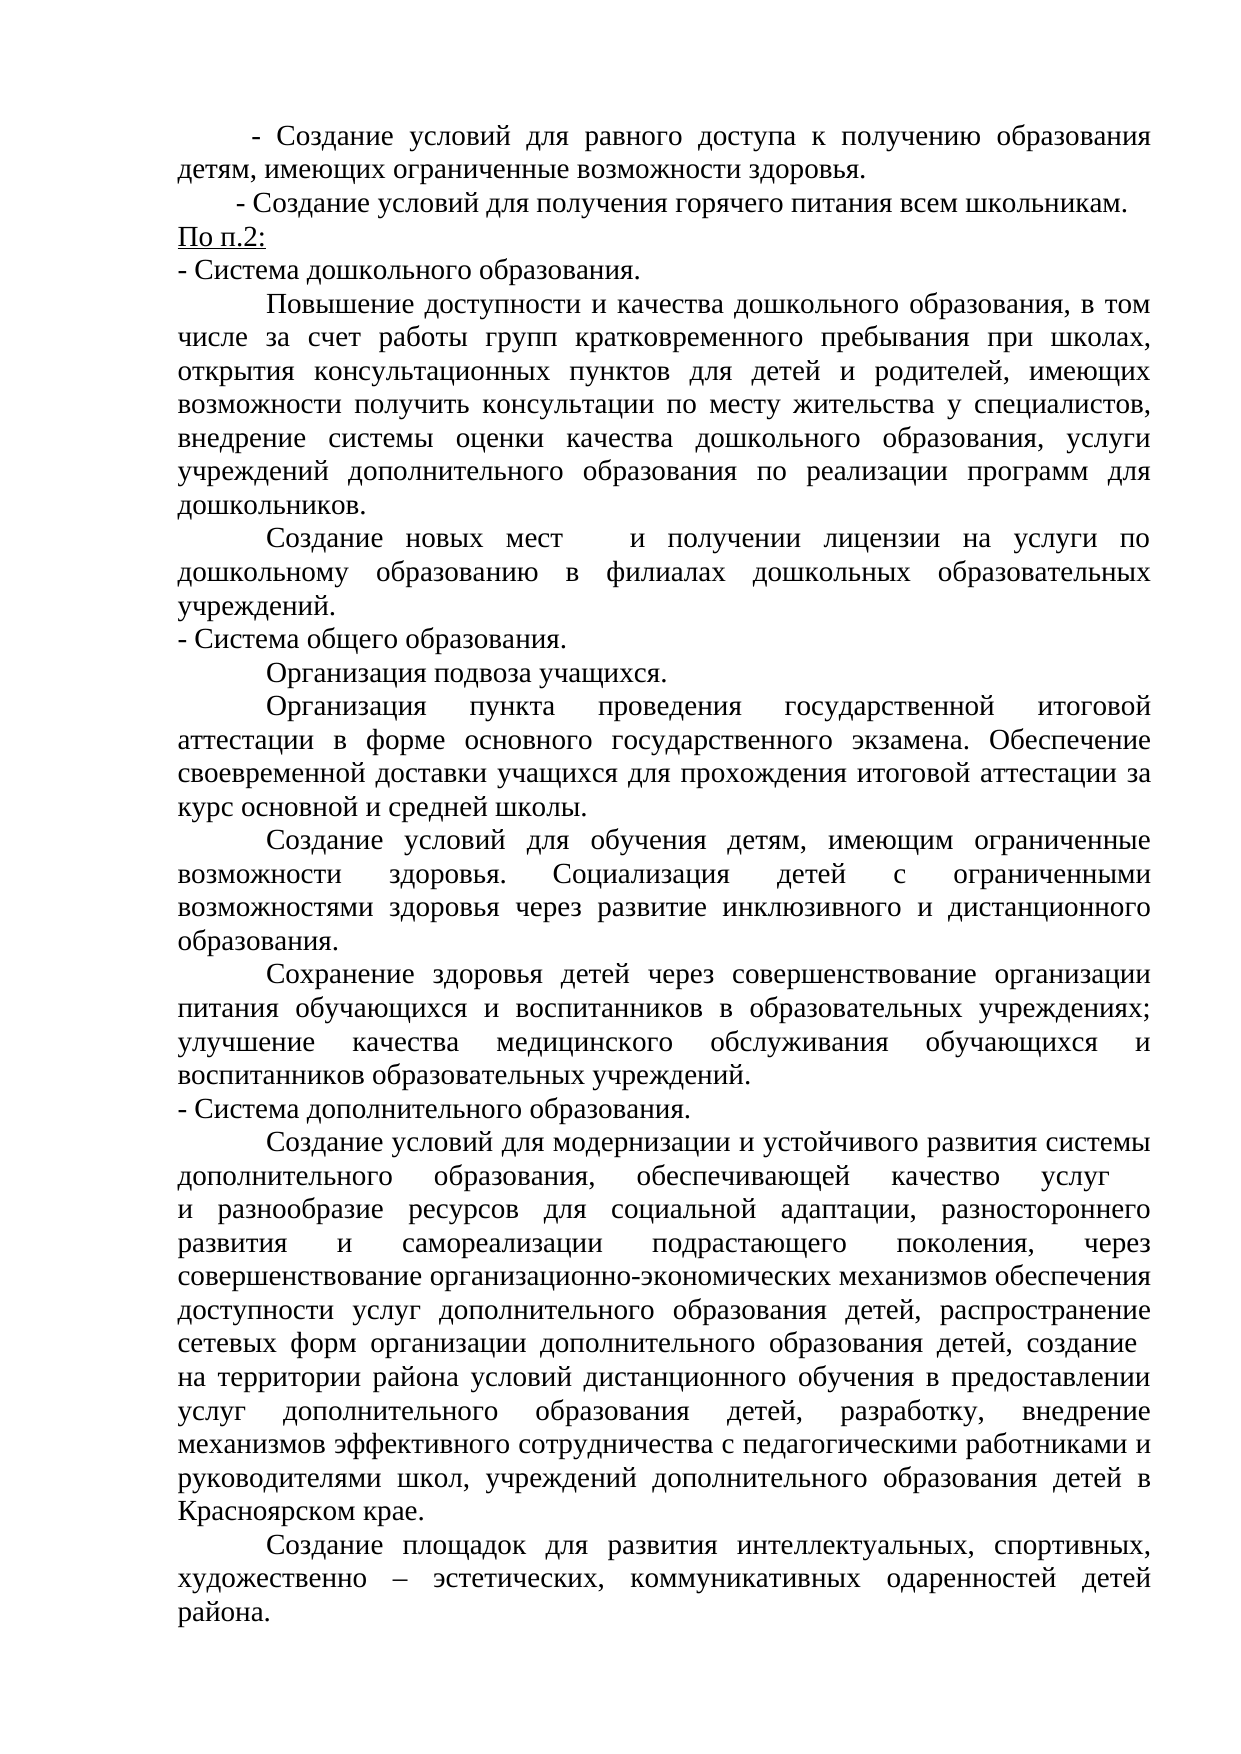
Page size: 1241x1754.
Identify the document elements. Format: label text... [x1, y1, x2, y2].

text - Система дошкольного образования. [177, 252, 1152, 286]
text Организация пункта проведения государственной итоговой аттестации в форме основного государственного экзамена. Обеспечение своевременной доставки учащихся для прохождения итоговой аттестации за курс основной и средней школы. [177, 688, 1152, 822]
text - Создание условий для равного доступа к получению образования детям, имеющих ограниченные возможности здоровья. [177, 118, 1152, 185]
text Повышение доступности и качества дошкольного образования, в том числе за счет работы групп кратковременного пребывания при школах, открытия консультационных пунктов для детей и родителей, имеющих возможности получить консультации по месту жительства у специалистов, внедрение системы оценки качества дошкольного образования, услуги учреждений дополнительного образования по реализации программ для дошкольников. [177, 286, 1152, 521]
text - Система общего образования. [177, 621, 1152, 655]
list Создание площадок для развития интеллектуальных, спортивных, художественно – эстетических, коммуникативных одаренностей детей района. [177, 1527, 1152, 1627]
list Создание условий для модернизации и устойчивого развития системы дополнительного образования, обеспечивающей качество услуг и разнообразие ресурсов для социальной адаптации, разностороннего развития и самореализации подрастающего поколения, через совершенствование организационно-экономических механизмов обеспечения доступности услуг дополнительного образования детей, распространение сетевых форм организации дополнительного образования детей, создание на территории района условий дистанционного обучения в предоставлении услуг дополнительного образования детей, разработку, внедрение механизмов эффективного сотрудничества с педагогическими работниками и руководителями школ, учреждений дополнительного образования детей в Красноярском крае. [177, 1124, 1152, 1527]
text Сохранение здоровья детей через совершенствование организации питания обучающихся и воспитанников в образовательных учреждениях; улучшение качества медицинского обслуживания обучающихся и воспитанников образовательных учреждений. [177, 957, 1152, 1091]
text - Система дополнительного образования. [177, 1091, 1152, 1124]
text - Создание условий для получения горячего питания всем школьникам. [177, 185, 1152, 219]
text Организация подвоза учащихся. [177, 655, 1152, 688]
text По п.2: [177, 219, 1152, 252]
text Создание условий для обучения детям, имеющим ограниченные возможности здоровья. Социализация детей с ограниченными возможностями здоровья через развитие инклюзивного и дистанционного образования. [177, 822, 1152, 957]
text Создание новых мест и получении лицензии на услуги по дошкольному образованию в филиалах дошкольных образовательных учреждений. [177, 521, 1152, 621]
